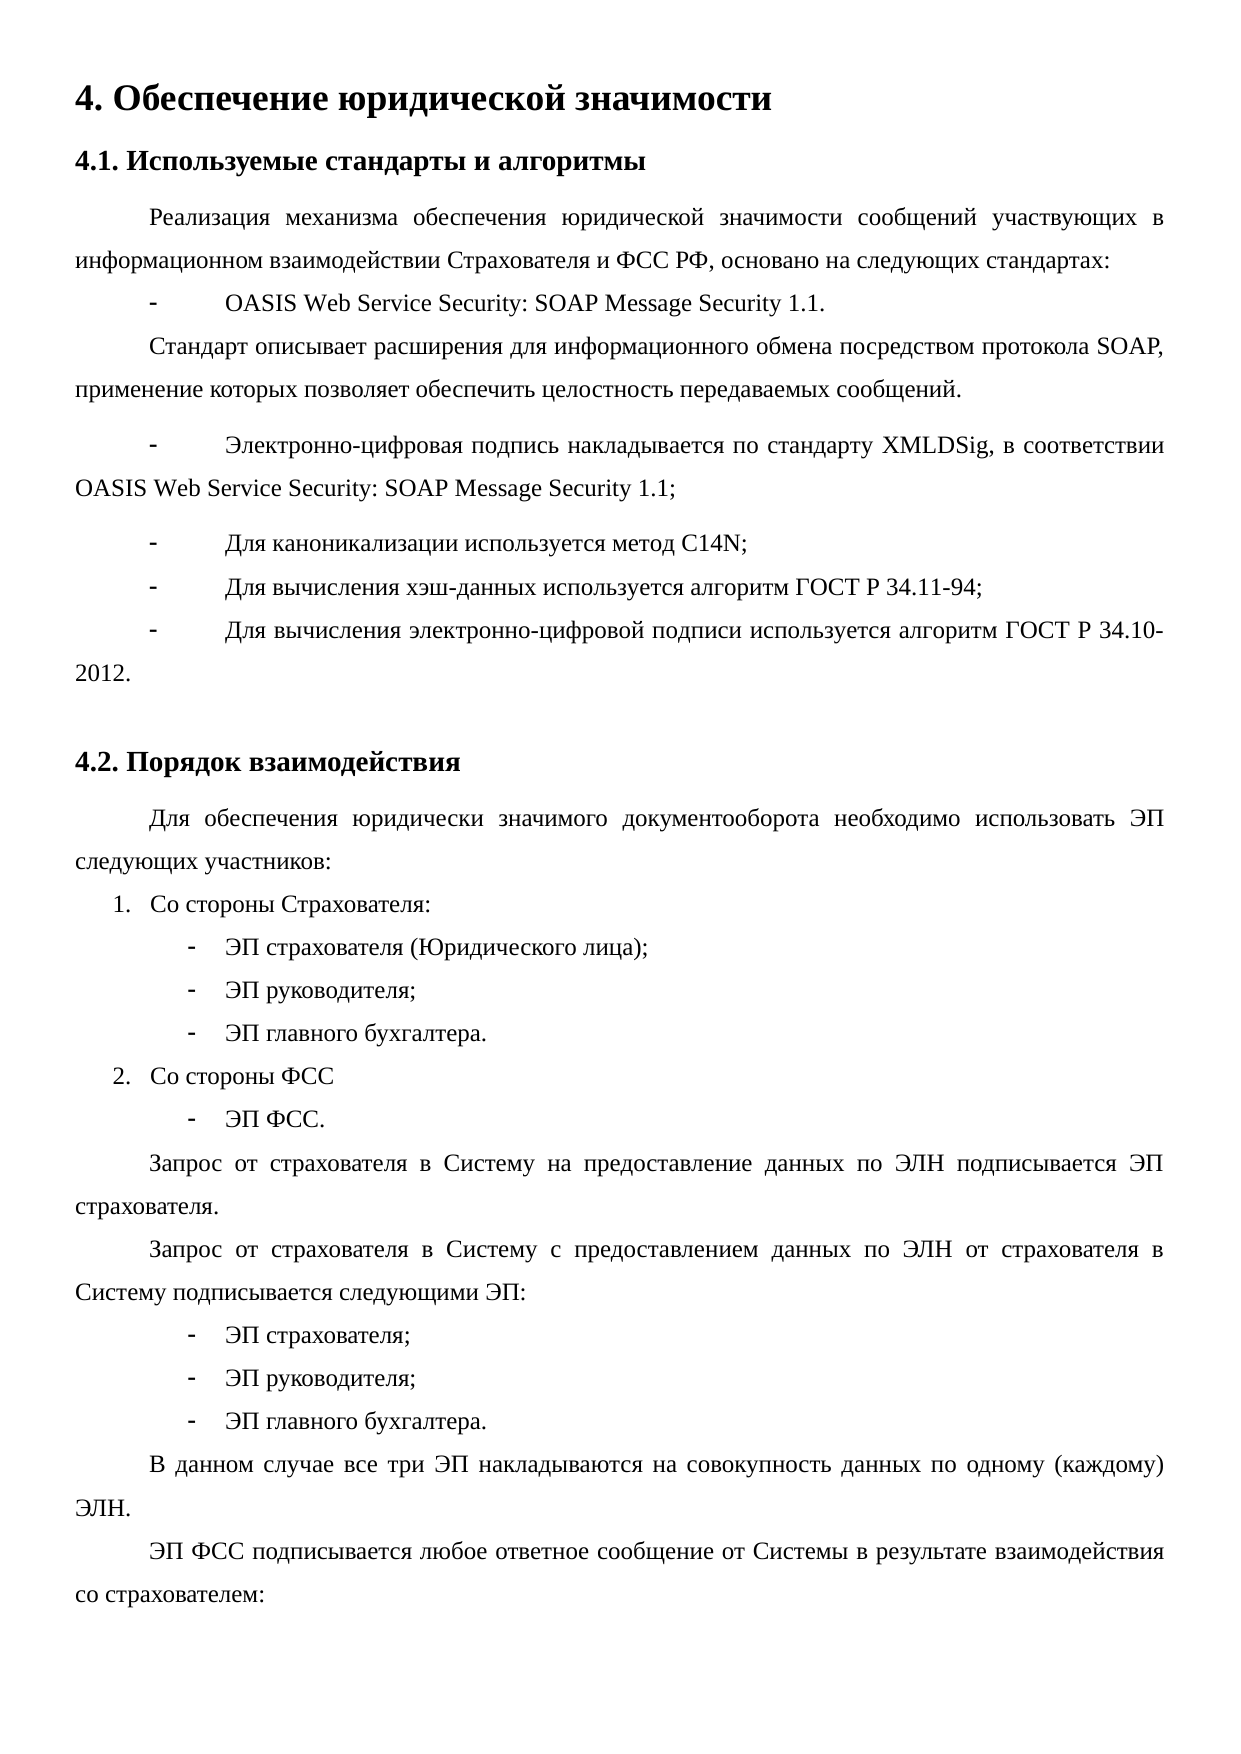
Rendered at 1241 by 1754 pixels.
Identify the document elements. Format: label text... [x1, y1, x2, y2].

list Электронно-цифровая подпись накладывается по стандарту XMLDSig, в соответствии OASIS Web Service Security: SOAP Message Security 1.1; [75, 430, 1165, 502]
list Со стороны Страхователя: [112, 889, 1165, 918]
text 4.2. Порядок взаимодействия [75, 744, 1165, 778]
text ЭП ФСС подписывается любое ответное сообщение от Системы в результате взаимодействия со страхователем: [75, 1536, 1165, 1608]
list ЭП ФСС. [187, 1104, 1165, 1133]
text В данном случае все три ЭП накладываются на совокупность данных по одному (каждому) ЭЛН. [75, 1449, 1165, 1521]
list ЭП страхователя (Юридического лица); [187, 932, 1165, 961]
list ЭП руководителя; [187, 1363, 1165, 1392]
list OASIS Web Service Security: SOAP Message Security 1.1. [75, 288, 1165, 317]
text Для обеспечения юридически значимого документооборота необходимо использовать ЭП следующих участников: [75, 803, 1165, 874]
list ЭП страхователя; [187, 1320, 1165, 1349]
list Для вычисления электронно-цифровой подписи используется алгоритм ГОСТ Р 34.10-2012. [75, 615, 1165, 687]
list Для вычисления хэш-данных используется алгоритм ГОСТ Р 34.11-94; [75, 572, 1165, 600]
text Запрос от страхователя в Систему с предоставлением данных по ЭЛН от страхователя в Систему подписывается следующими ЭП: [75, 1234, 1165, 1306]
text 4.1. Используемые стандарты и алгоритмы [75, 143, 1165, 177]
list ЭП главного бухгалтера. [187, 1406, 1165, 1435]
list ЭП руководителя; [187, 975, 1165, 1004]
text 4. Обеспечение юридической значимости [75, 75, 1165, 118]
text Запрос от страхователя в Систему на предоставление данных по ЭЛН подписывается ЭП страхователя. [75, 1148, 1165, 1219]
text Реализация механизма обеспечения юридической значимости сообщений участвующих в информационном взаимодействии Страхователя и ФСС РФ, основано на следующих стандартах: [75, 202, 1165, 273]
list ЭП главного бухгалтера. [187, 1018, 1165, 1047]
text Стандарт описывает расширения для информационного обмена посредством протокола SOAP, применение которых позволяет обеспечить целостность передаваемых сообщений. [75, 331, 1165, 403]
list Для каноникализации используется метод C14N; [75, 528, 1165, 557]
list Со стороны ФСС [112, 1061, 1165, 1090]
